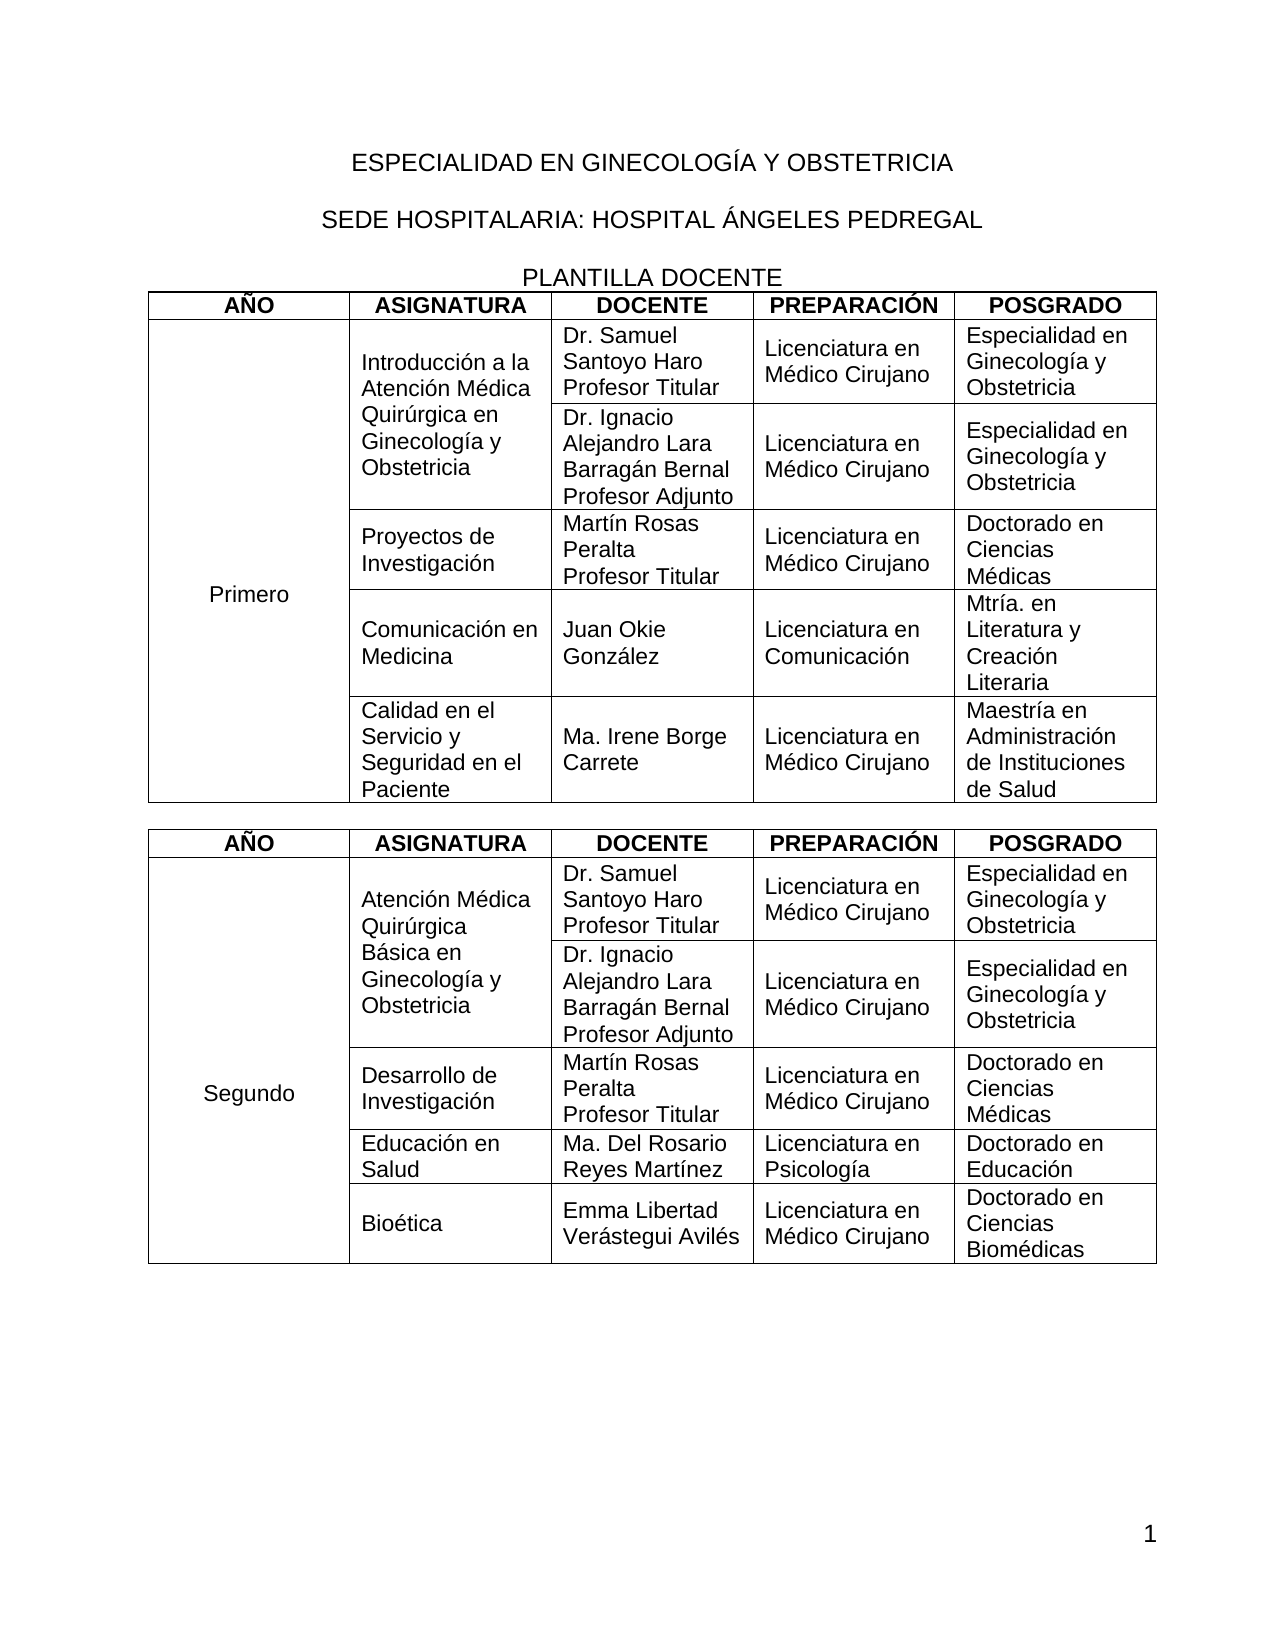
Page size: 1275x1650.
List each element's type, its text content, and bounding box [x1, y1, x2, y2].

table_header DOCENTE [552, 830, 753, 857]
table_cell Proyectos de Investigación [350, 510, 551, 589]
table_cell Martín Rosas Peralta Profesor Titular [552, 1048, 753, 1129]
table_cell Atención Médica Quirúrgica Básica en Ginecología y Obstetricia [350, 858, 551, 1047]
table_cell Emma Libertad Verástegui Avilés [552, 1184, 753, 1263]
table_cell Comunicación en Medicina [350, 590, 551, 696]
table_cell Licenciatura en Médico Cirujano [754, 1048, 954, 1129]
table_cell Especialidad en Ginecología y Obstetricia [955, 320, 1156, 402]
table_cell Doctorado en Ciencias Biomédicas [955, 1184, 1156, 1263]
table_cell Licenciatura en Psicología [754, 1130, 954, 1182]
table_header PREPARACIÓN [754, 293, 954, 319]
table_cell Ma. Irene Borge Carrete [552, 697, 753, 802]
table_cell Especialidad en Ginecología y Obstetricia [955, 404, 1156, 509]
table_header PREPARACIÓN [754, 830, 954, 857]
text ESPECIALIDAD EN GINECOLOGÍA Y OBSTETRICIA [148, 148, 1157, 176]
table_header POSGRADO [955, 830, 1156, 857]
table_cell Introducción a la Atención Médica Quirúrgica en Ginecología y Obstetricia [350, 320, 551, 509]
table_cell Licenciatura en Comunicación [754, 590, 954, 696]
table_header AÑO [149, 830, 349, 857]
table_cell Primero [149, 320, 349, 802]
table_cell Ma. Del Rosario Reyes Martínez [552, 1130, 753, 1182]
table_cell Mtría. en Literatura y Creación Literaria [955, 590, 1156, 696]
table_cell Licenciatura en Médico Cirujano [754, 858, 954, 940]
table_header POSGRADO [955, 293, 1156, 319]
table_cell Educación en Salud [350, 1130, 551, 1182]
table_cell Segundo [149, 858, 349, 1263]
table_cell Doctorado en Educación [955, 1130, 1156, 1182]
table_cell Licenciatura en Médico Cirujano [754, 510, 954, 589]
table_cell Doctorado en Ciencias Médicas [955, 1048, 1156, 1129]
table_cell Dr. Ignacio Alejandro Lara Barragán Bernal Profesor Adjunto [552, 941, 753, 1047]
table_header AÑO [149, 293, 349, 319]
table_cell Dr. Ignacio Alejandro Lara Barragán Bernal Profesor Adjunto [552, 404, 753, 509]
table_cell Licenciatura en Médico Cirujano [754, 697, 954, 802]
table_cell Especialidad en Ginecología y Obstetricia [955, 941, 1156, 1047]
table_cell Especialidad en Ginecología y Obstetricia [955, 858, 1156, 940]
table_cell Calidad en el Servicio y Seguridad en el Paciente [350, 697, 551, 802]
text PLANTILLA DOCENTE [148, 263, 1157, 291]
table_cell Juan Okie González [552, 590, 753, 696]
table_cell Doctorado en Ciencias Médicas [955, 510, 1156, 589]
table_cell Licenciatura en Médico Cirujano [754, 1184, 954, 1263]
table_cell Maestría en Administración de Instituciones de Salud [955, 697, 1156, 802]
table_cell Licenciatura en Médico Cirujano [754, 320, 954, 402]
table_header DOCENTE [552, 293, 753, 319]
table_header ASIGNATURA [350, 293, 551, 319]
table_cell Bioética [350, 1184, 551, 1263]
table_cell Dr. Samuel Santoyo Haro Profesor Titular [552, 858, 753, 940]
table_cell Licenciatura en Médico Cirujano [754, 404, 954, 509]
table_cell Martín Rosas Peralta Profesor Titular [552, 510, 753, 589]
text SEDE HOSPITALARIA: HOSPITAL ÁNGELES PEDREGAL [148, 205, 1157, 234]
table_cell Desarrollo de Investigación [350, 1048, 551, 1129]
table_header ASIGNATURA [350, 830, 551, 857]
table_cell Licenciatura en Médico Cirujano [754, 941, 954, 1047]
table_cell Dr. Samuel Santoyo Haro Profesor Titular [552, 320, 753, 402]
